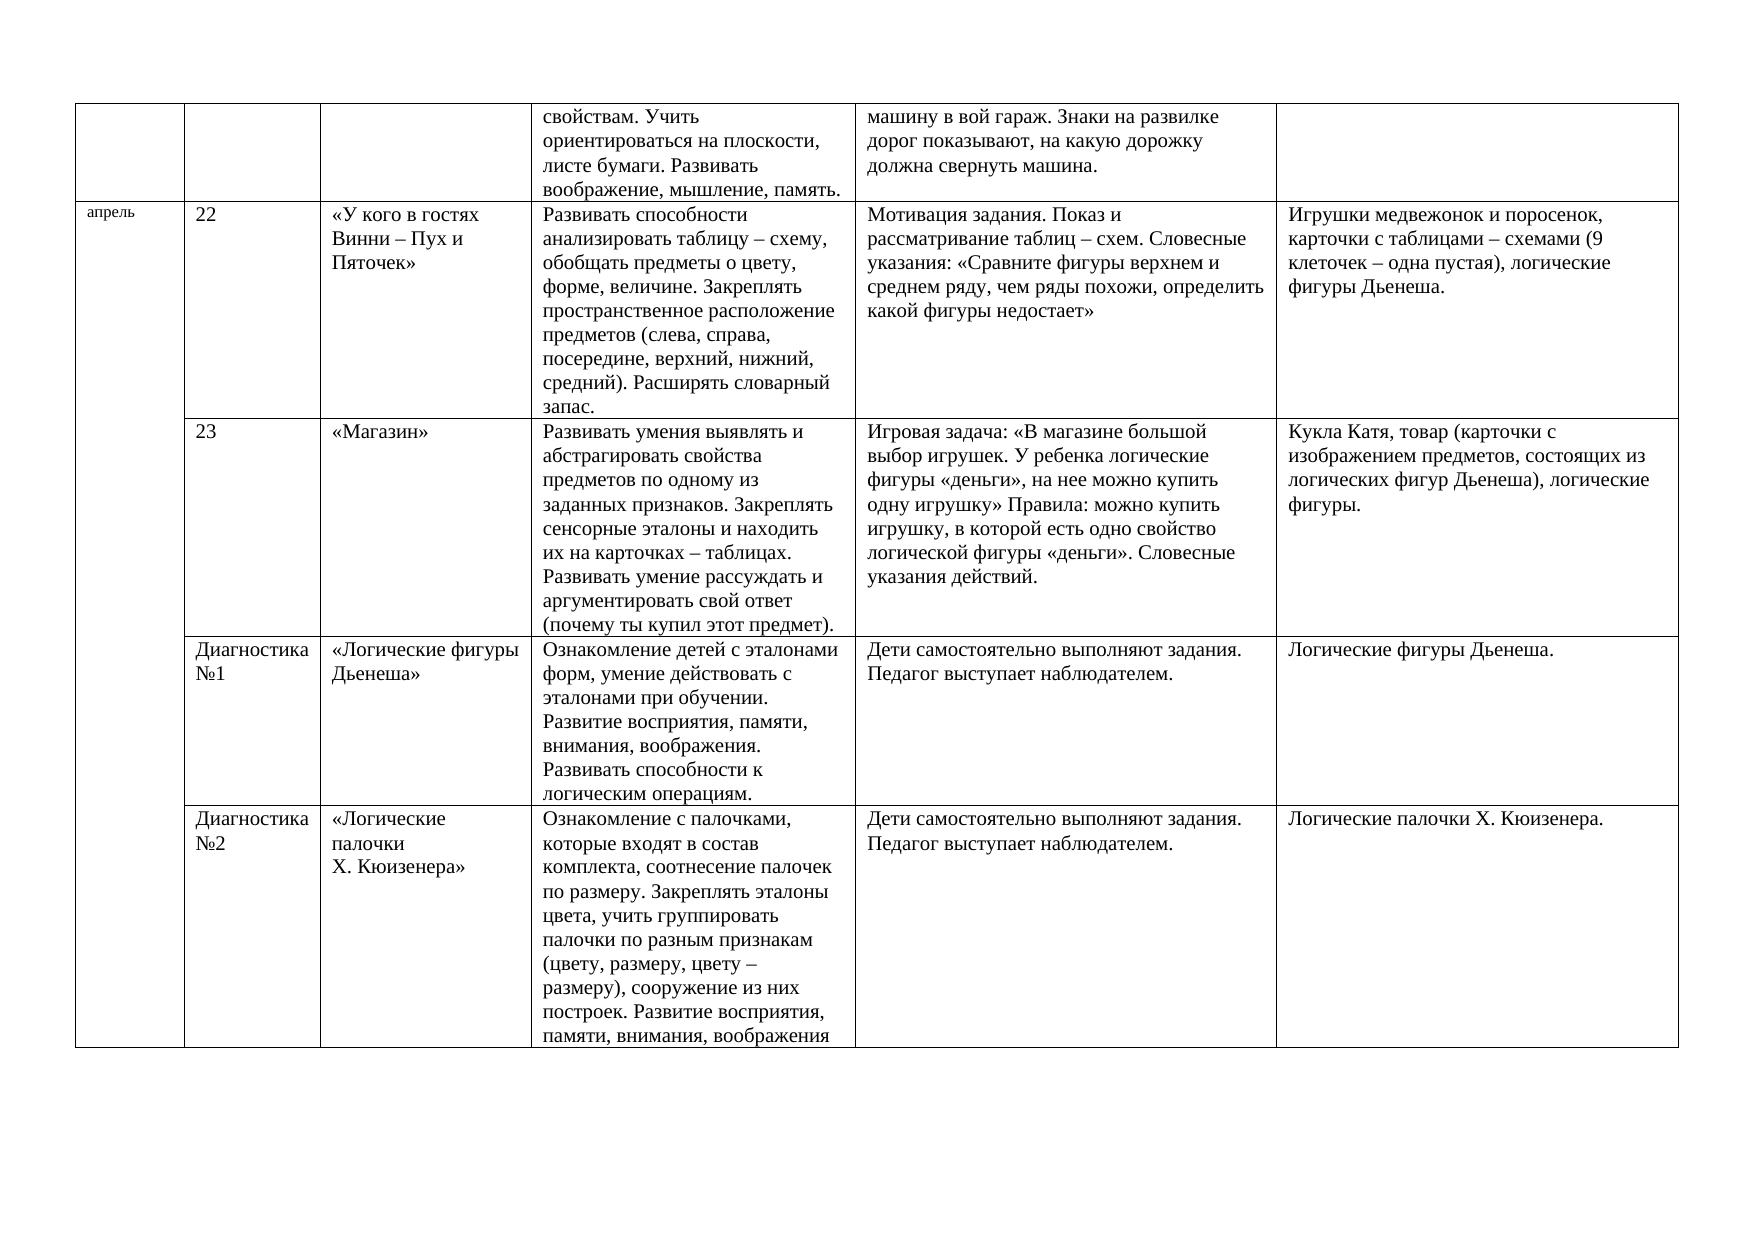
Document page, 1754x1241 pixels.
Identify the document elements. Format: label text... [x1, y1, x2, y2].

table_cell 21 [185, 104, 320, 201]
table_cell 23 [185, 419, 320, 636]
table_cell Логические палочки Х. Кюизенера. [1277, 806, 1678, 1047]
table_cell Развивать умения выявлять и абстрагировать свойства предметов по одному из заданных признаков. Закреплять сенсорные эталоны и находить их на карточках – таблицах. Развивать умение рассуждать и аргументировать свой ответ (почему ты купил этот предмет). [532, 419, 855, 636]
table_cell апрель [76, 202, 184, 1047]
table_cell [856, 104, 1276, 201]
table_cell «Логические палочки Х. Кюизенера» [321, 806, 531, 1047]
table_cell Дети самостоятельно выполняют задания. Педагог выступает наблюдателем. [856, 637, 1276, 805]
table_cell Игровая задача: «В магазине большой выбор игрушек. У ребенка логические фигуры «деньги», на нее можно купить одну игрушку» Правила: можно купить игрушку, в которой есть одно свойство логической фигуры «деньги». Словесные указания действий. [856, 419, 1276, 636]
table_cell Кукла Катя, товар (карточки с изображением предметов, состоящих из логических фигур Дьенеша), логические фигуры. [1277, 419, 1678, 636]
table_cell Диагностика №1 [185, 637, 320, 805]
table_cell Дети самостоятельно выполняют задания. Педагог выступает наблюдателем. [856, 806, 1276, 1047]
table_cell Развивать способности анализировать таблицу – схему, обобщать предметы о цвету, форме, величине. Закреплять пространственное расположение предметов (слева, справа, посередине, верхний, нижний, средний). Расширять словарный запас. [532, 202, 855, 418]
table_cell Диагностика №2 [185, 806, 320, 1047]
table_cell 22 [185, 202, 320, 418]
table_cell «Магазин» [321, 419, 531, 636]
table_cell Игрушки медвежонок и поросенок, карточки с таблицами – схемами (9 клеточек – одна пустая), логические фигуры Дьенеша. [1277, 202, 1678, 418]
table_cell «У кого в гостях Винни – Пух и Пяточек» [321, 202, 531, 418]
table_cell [1277, 104, 1678, 201]
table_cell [321, 104, 531, 201]
table_cell Ознакомление с палочками, которые входят в состав комплекта, соотнесение палочек по размеру. Закреплять эталоны цвета, учить группировать палочки по разным признакам (цвету, размеру, цвету – размеру), сооружение из них построек. Развитие восприятия, памяти, внимания, воображения [532, 806, 855, 1047]
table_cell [532, 104, 855, 201]
table_cell Логические фигуры Дьенеша. [1277, 637, 1678, 805]
table_cell «Логические фигуры Дьенеша» [321, 637, 531, 805]
table_cell Мотивация задания. Показ и рассматривание таблиц – схем. Словесные указания: «Сравните фигуры верхнем и среднем ряду, чем ряды похожи, определить какой фигуры недостает» [856, 202, 1276, 418]
table_cell Ознакомление детей с эталонами форм, умение действовать с эталонами при обучении. Развитие восприятия, памяти, внимания, воображения. Развивать способности к логическим операциям. [532, 637, 855, 805]
